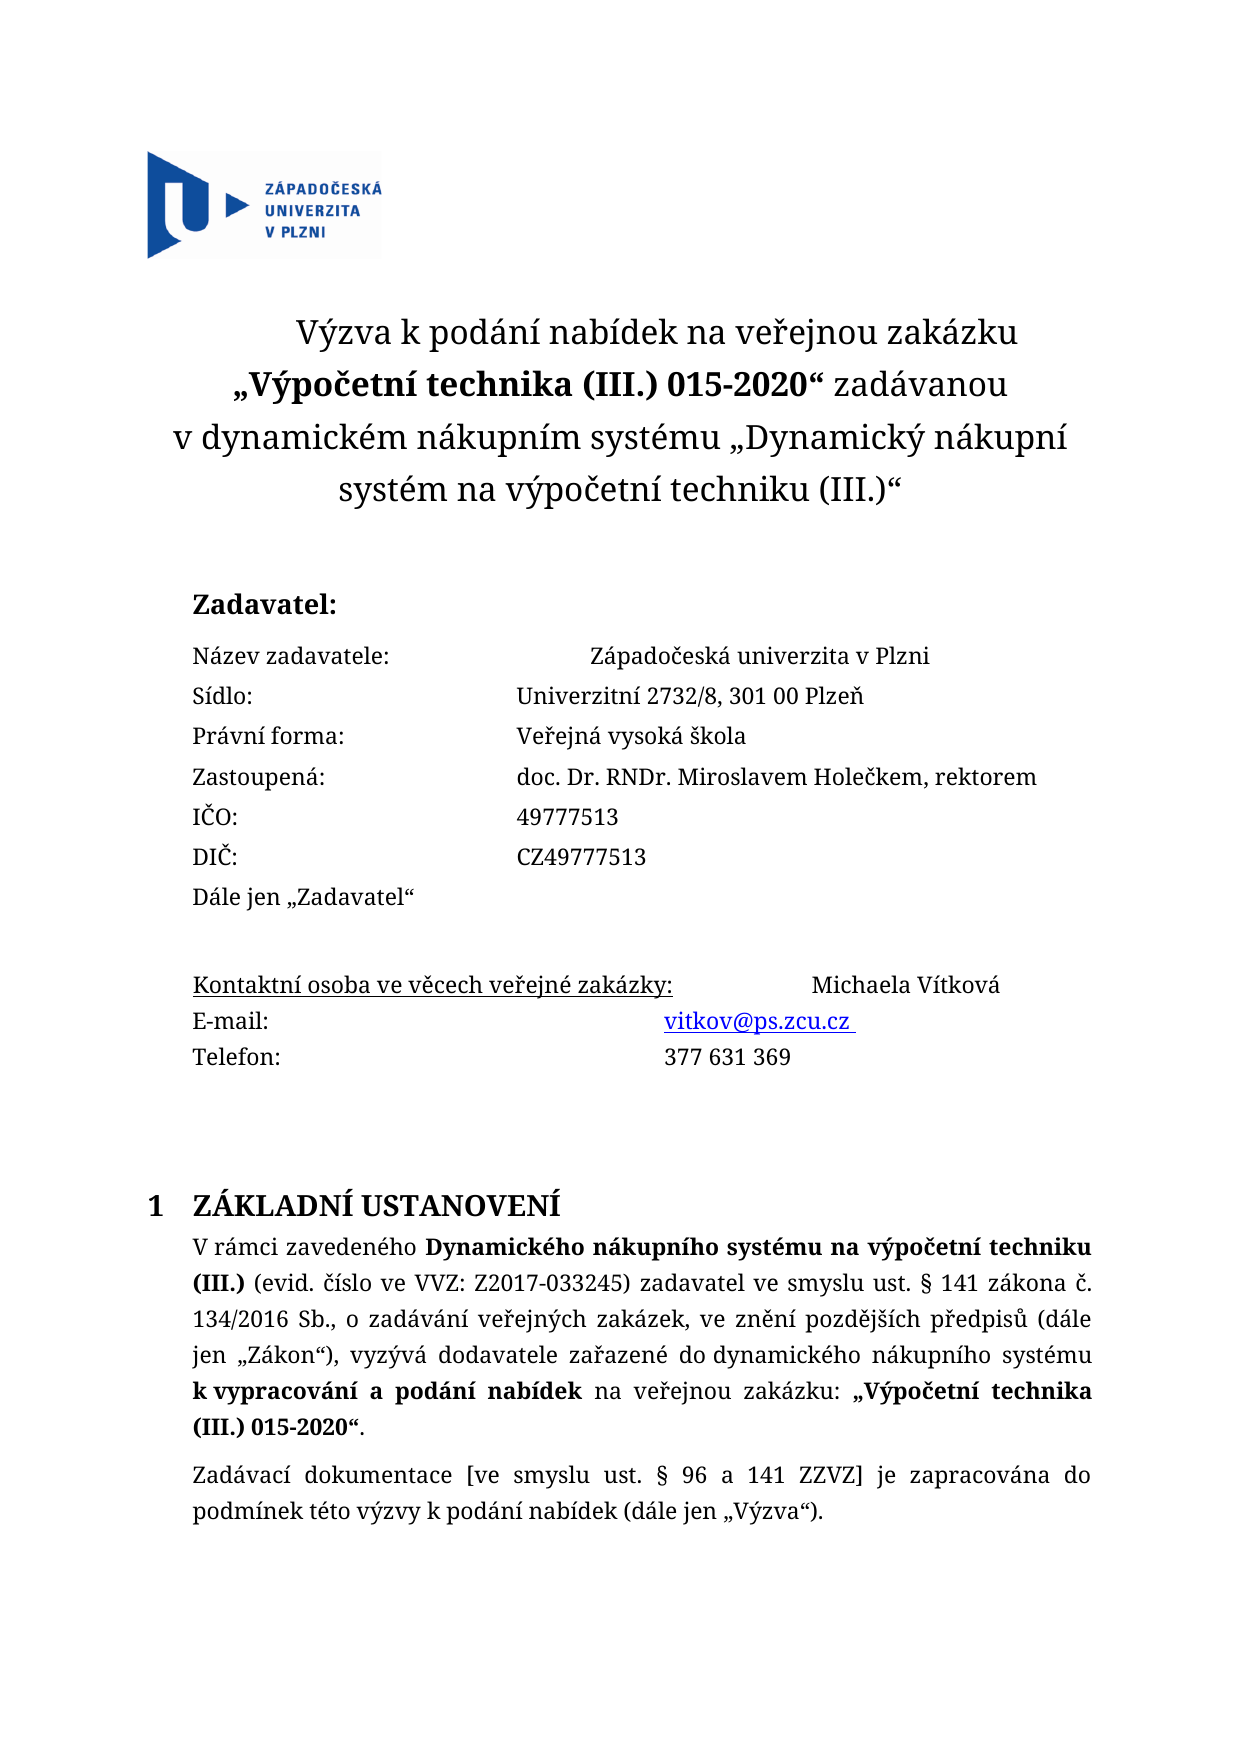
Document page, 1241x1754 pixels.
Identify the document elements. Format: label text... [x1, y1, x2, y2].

text Výzva k podání nabídek na veřejnou zakázku „Výpočetní technika (III.) 015-2020“ zadávanou v dynamickém nákupním systému „Dynamický nákupní systém na výpočetní techniku (III.)“ [148, 309, 1093, 511]
text Právní forma: Veřejná vysoká škola [148, 720, 1093, 752]
text DIČ: CZ49777513 [148, 841, 1093, 872]
subtitle 1 ZÁKLADNÍ USTANOVENÍ [148, 1185, 1093, 1225]
text IČO: 49777513 [148, 801, 1093, 832]
text Zadavatel: [192, 585, 1093, 622]
text Zadávací dokumentace [ve smyslu ust. § 96 a 141 ZZVZ] je zapracována do podmínek této výzvy k podání nabídek (dále jen „Výzva“). [192, 1459, 1093, 1526]
text Kontaktní osoba ve věcech veřejné zakázky: Michaela Vítková [148, 969, 1093, 1001]
text Zastoupená: doc. Dr. RNDr. Miroslavem Holečkem, rektorem [192, 760, 1093, 792]
text Název zadavatele: Západočeská univerzita v Plzni [148, 640, 1093, 671]
text E-mail: vitkov@ps.zcu.cz [148, 1005, 1093, 1036]
text V rámci zavedeného Dynamického nákupního systému na výpočetní techniku (III.) (evid. číslo ve VVZ: Z2017-033245) zadavatel ve smyslu ust. § 141 zákona č. 134/2016 Sb., o zadávání veřejných zakázek, ve znění pozdějších předpisů (dále jen „Zákon“), vyzývá dodavatele zařazené do dynamického nákupního systému k vypracování a podání nabídek na veřejnou zakázku: „Výpočetní technika (III.) 015-2020“. [192, 1231, 1093, 1442]
text Dále jen „Zadavatel“ [148, 881, 1093, 912]
text Sídlo: Univerzitní 2732/8, 301 00 Plzeň [148, 680, 1093, 711]
picture [147, 151, 382, 259]
text Telefon: 377 631 369 [148, 1041, 1093, 1072]
